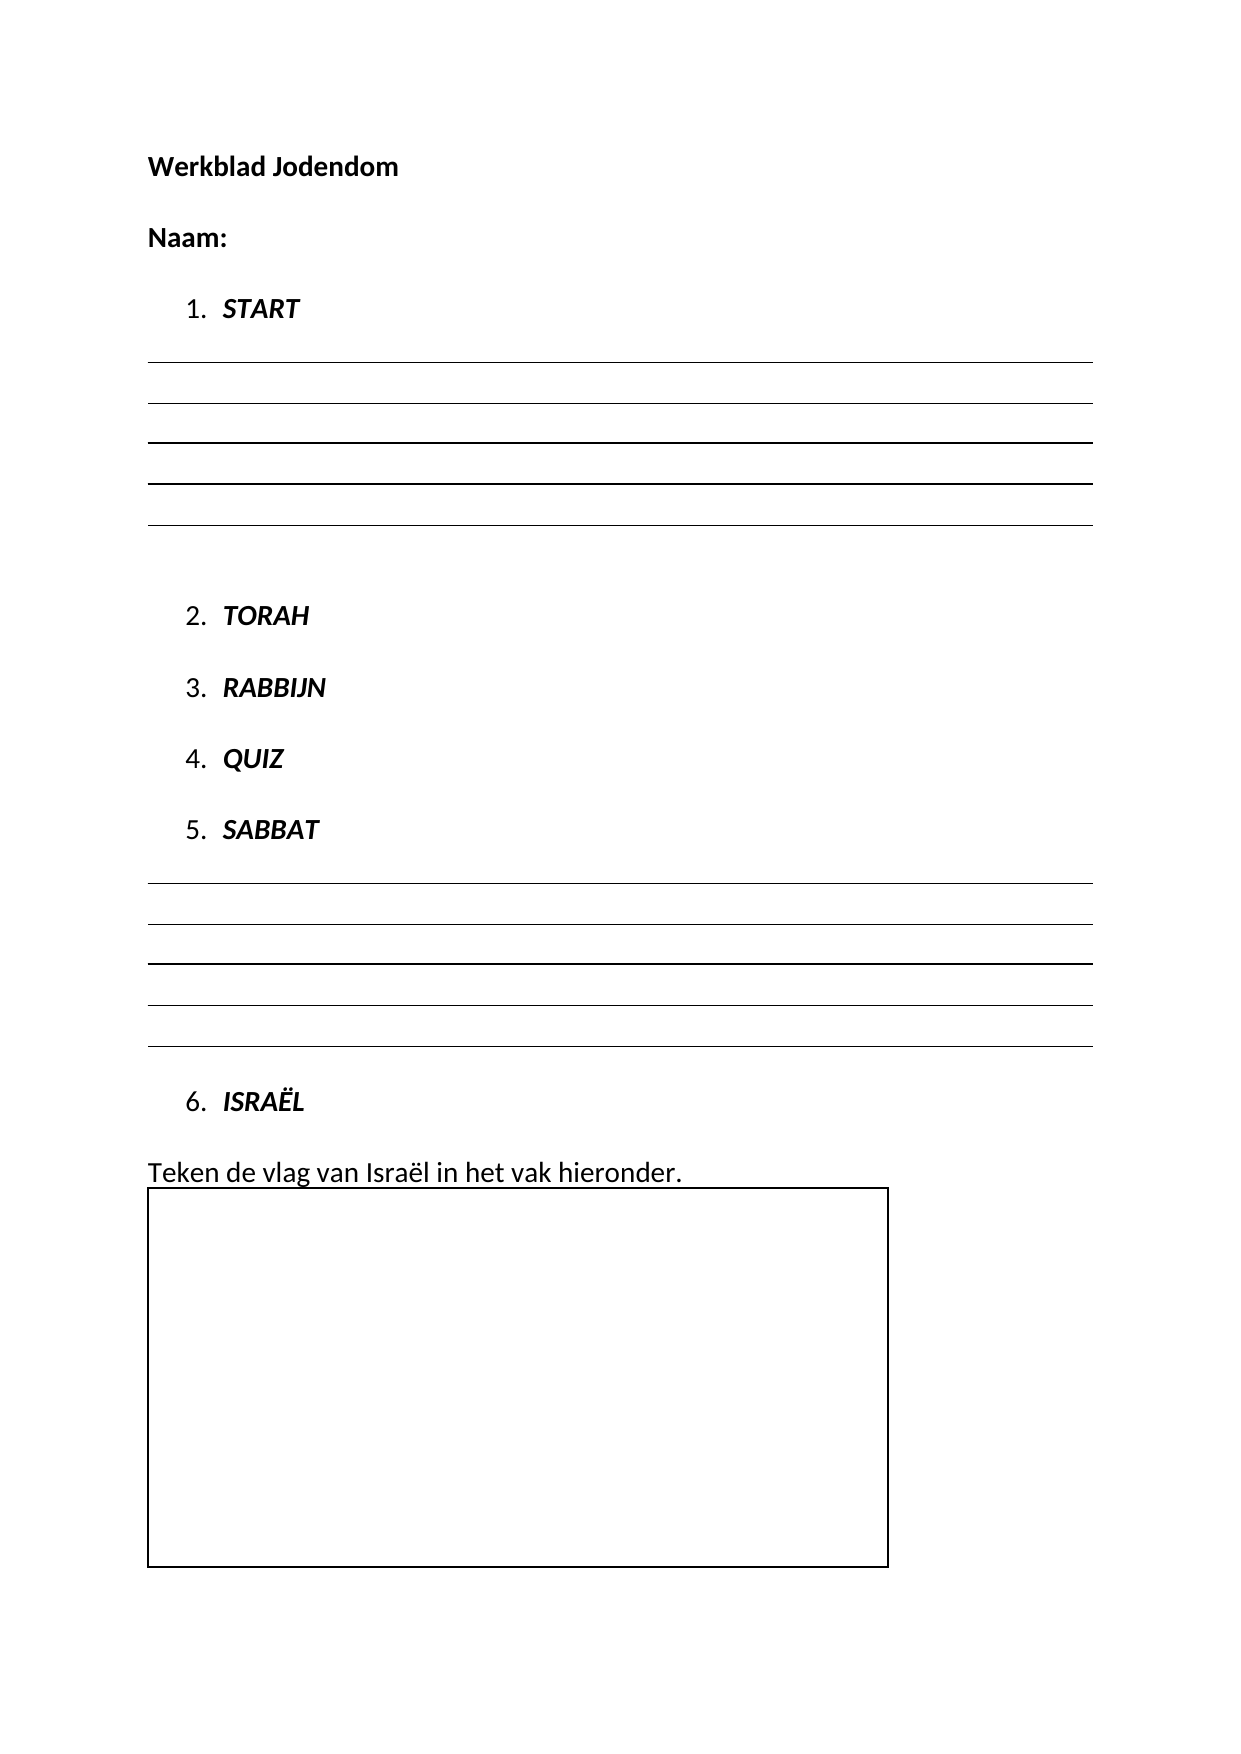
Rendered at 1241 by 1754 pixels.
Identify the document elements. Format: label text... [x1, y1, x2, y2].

list RABBIJN [185, 669, 1093, 704]
list TORAH [185, 597, 1093, 633]
text Naam: [148, 219, 1093, 254]
list SABBAT [185, 811, 1093, 847]
list QUIZ [185, 740, 1093, 776]
text Werkblad Jodendom [148, 148, 1093, 183]
text Teken de vlag van Israël in het vak hieronder. [148, 1154, 1093, 1190]
list START [185, 290, 1093, 326]
list ISRAËL [185, 1083, 1093, 1119]
